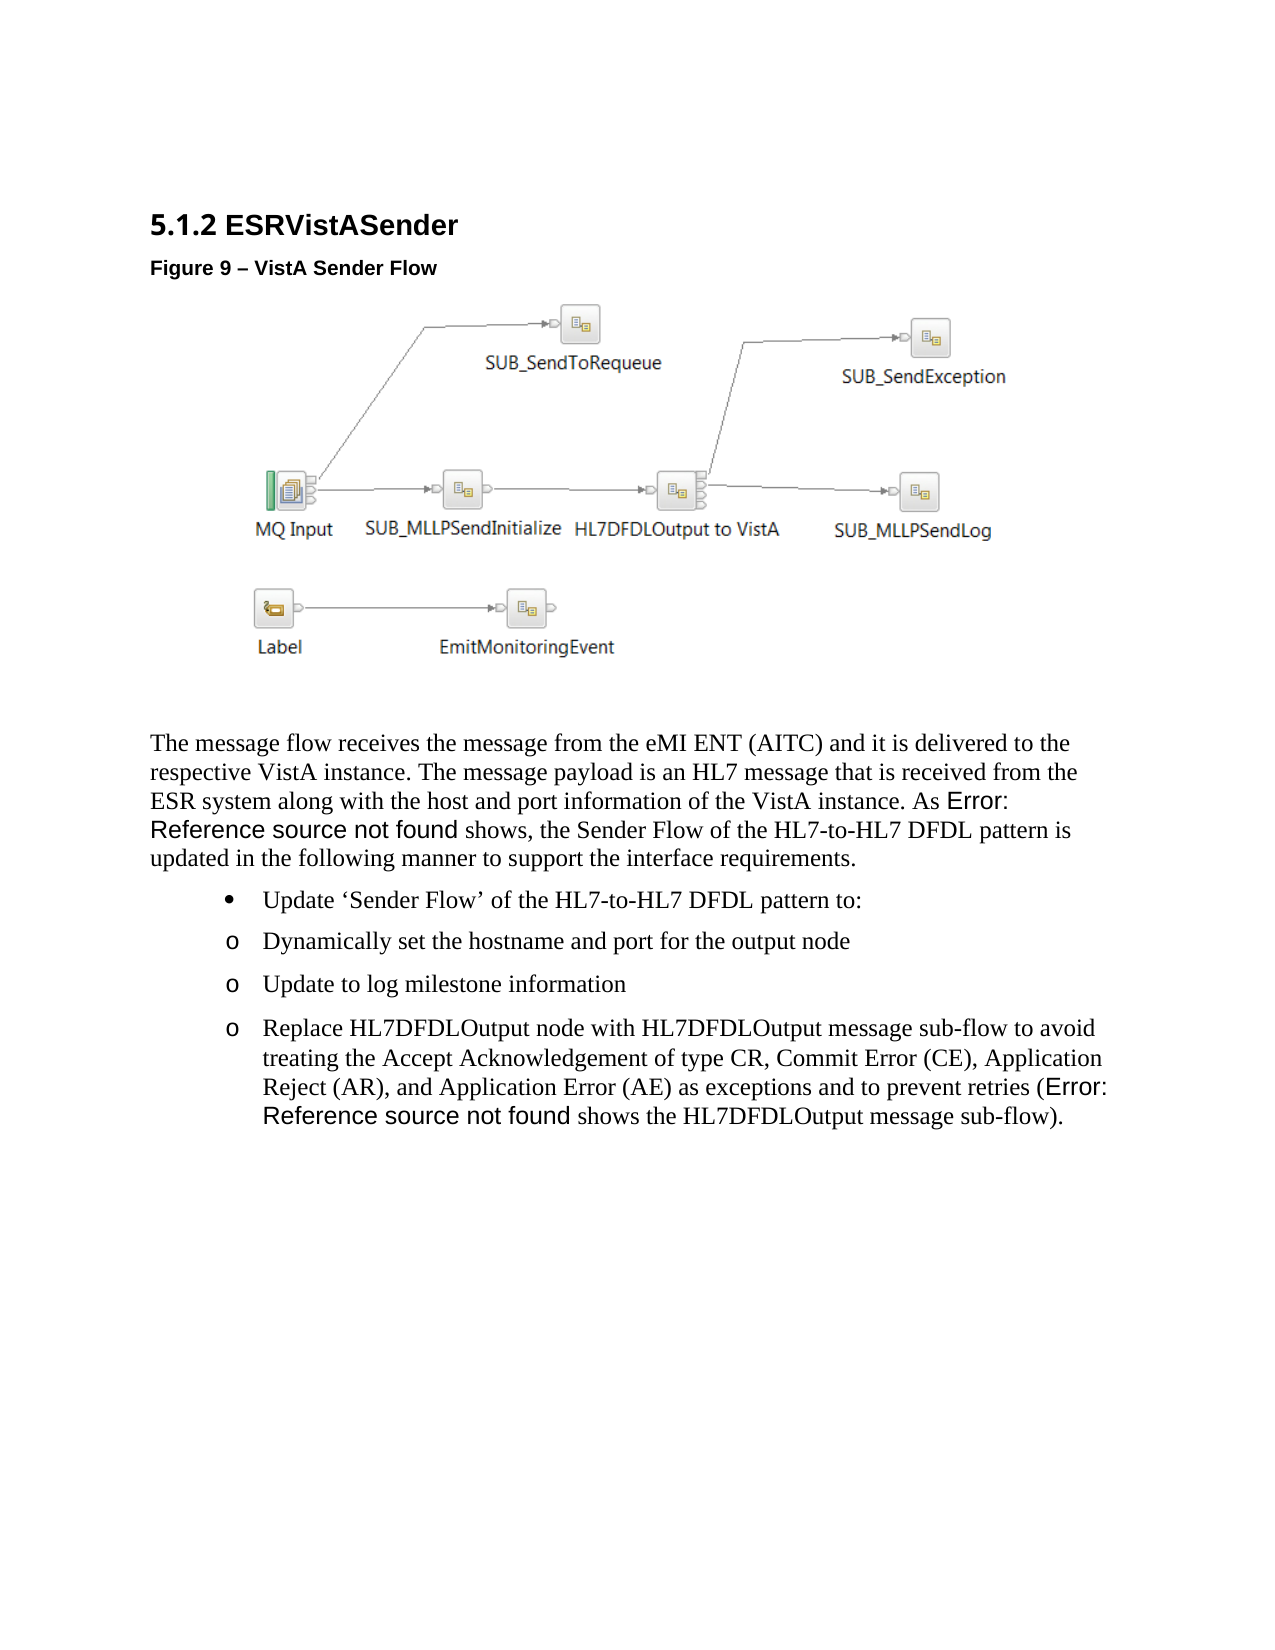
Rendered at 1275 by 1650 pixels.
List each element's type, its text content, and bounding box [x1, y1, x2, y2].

title Figure 9 – VistA Sender Flow [150, 256, 1125, 280]
picture [234, 288, 1041, 710]
subtitle ESRVistASender [150, 204, 1125, 243]
text Update to log milestone information [225, 969, 1125, 1000]
text Dynamically set the hostname and port for the output node [225, 926, 1125, 957]
text Update ‘Sender Flow’ of the HL7-to-HL7 DFDL pattern to: [225, 885, 1125, 913]
